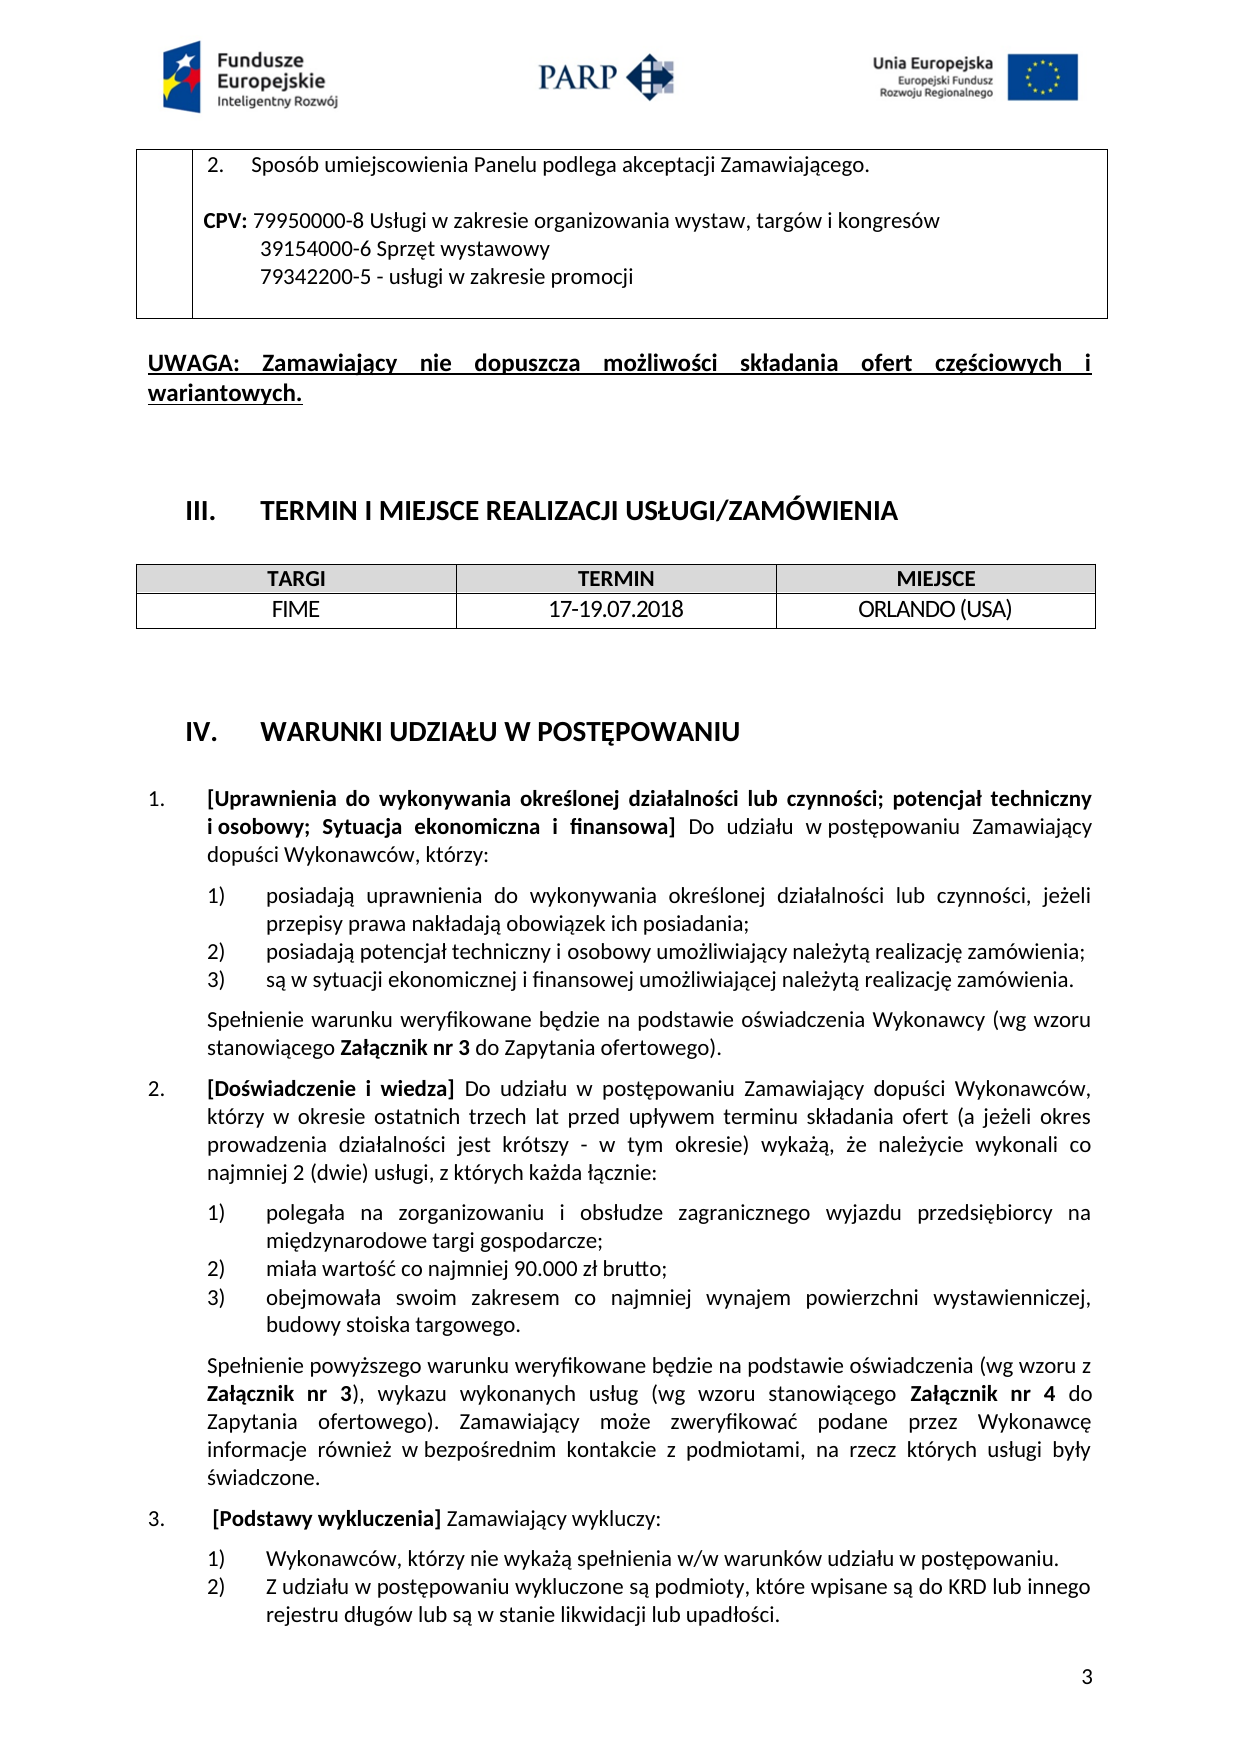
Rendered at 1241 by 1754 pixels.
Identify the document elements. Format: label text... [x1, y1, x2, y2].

list Spełnienie powyższego warunku weryfikowane będzie na podstawie oświadczenia (wg wzoru z Załącznik nr 3), wykazu wykonanych usług (wg wzoru stanowiącego Załącznik nr 4 do Zapytania ofertowego). Zamawiający może zweryfikować podane przez Wykonawcę informacje również w bezpośrednim kontakcie z podmiotami, na rzecz których usługi były świadczone. [207, 1351, 1092, 1491]
list Wykonawców, którzy nie wykażą spełnienia w/w warunków udziału w postępowaniu. [207, 1544, 1092, 1572]
table_header MIEJSCE [777, 565, 1095, 592]
text UWAGA: Zamawiający nie dopuszcza możliwości składania ofert częściowych i wariantowych. [148, 375, 1092, 408]
list polegała na zorganizowaniu i obsłudze zagranicznego wyjazdu przedsiębiorcy na międzynarodowe targi gospodarcze; [207, 1198, 1092, 1254]
table_cell FIME [137, 594, 456, 628]
list są w sytuacji ekonomicznej i finansowej umożliwiającej należytą realizację zamówienia. [207, 965, 1092, 993]
list [Doświadczenie i wiedza] Do udziału w postępowaniu Zamawiający dopuści Wykonawców, którzy w okresie ostatnich trzech lat przed upływem terminu składania ofert (a jeżeli okres prowadzenia działalności jest krótszy - w tym okresie) wykażą, że należycie wykonali co najmniej 2 (dwie) usługi, z których każda łącznie: [148, 1074, 1092, 1186]
list Spełnienie warunku weryfikowane będzie na podstawie oświadczenia Wykonawcy (wg wzoru stanowiącego Załącznik nr 3 do Zapytania ofertowego). [207, 1005, 1092, 1061]
table_cell 5. [137, 150, 192, 318]
list TERMIN I MIEJSCE REALIZACJI USŁUGI/ZAMÓWIENIA [185, 492, 1092, 528]
list posiadają uprawnienia do wykonywania określonej działalności lub czynności, jeżeli przepisy prawa nakładają obowiązek ich posiadania; [207, 881, 1092, 937]
table_header TERMIN [457, 565, 776, 592]
text UWAGA: Zamawiający nie dopuszcza możliwości składania ofert częściowych i wariantowych. [148, 347, 1092, 373]
list miała wartość co najmniej 90.000 zł brutto; [207, 1254, 1092, 1283]
picture [147, 35, 1088, 121]
table_cell 17-19.07.2018 [457, 594, 776, 628]
list WARUNKI UDZIAŁU W POSTĘPOWANIU [185, 713, 1092, 749]
table_cell ORLANDO (USA) [777, 594, 1095, 628]
list obejmowała swoim zakresem co najmniej wynajem powierzchni wystawienniczej, budowy stoiska targowego. [207, 1283, 1092, 1339]
list posiadają potencjał techniczny i osobowy umożliwiający należytą realizację zamówienia; [207, 937, 1092, 965]
list Z udziału w postępowaniu wykluczone są podmioty, które wpisane są do KRD lub innego rejestru długów lub są w stanie likwidacji lub upadłości. [207, 1572, 1092, 1628]
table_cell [193, 150, 1107, 318]
table_header TARGI [137, 565, 456, 592]
list [Podstawy wykluczenia] Zamawiający wykluczy: [148, 1504, 1092, 1532]
list [Uprawnienia do wykonywania określonej działalności lub czynności; potencjał techniczny i osobowy; Sytuacja ekonomiczna i finansowa] Do udziału w postępowaniu Zamawiający dopuści Wykonawców, którzy: [148, 784, 1092, 868]
